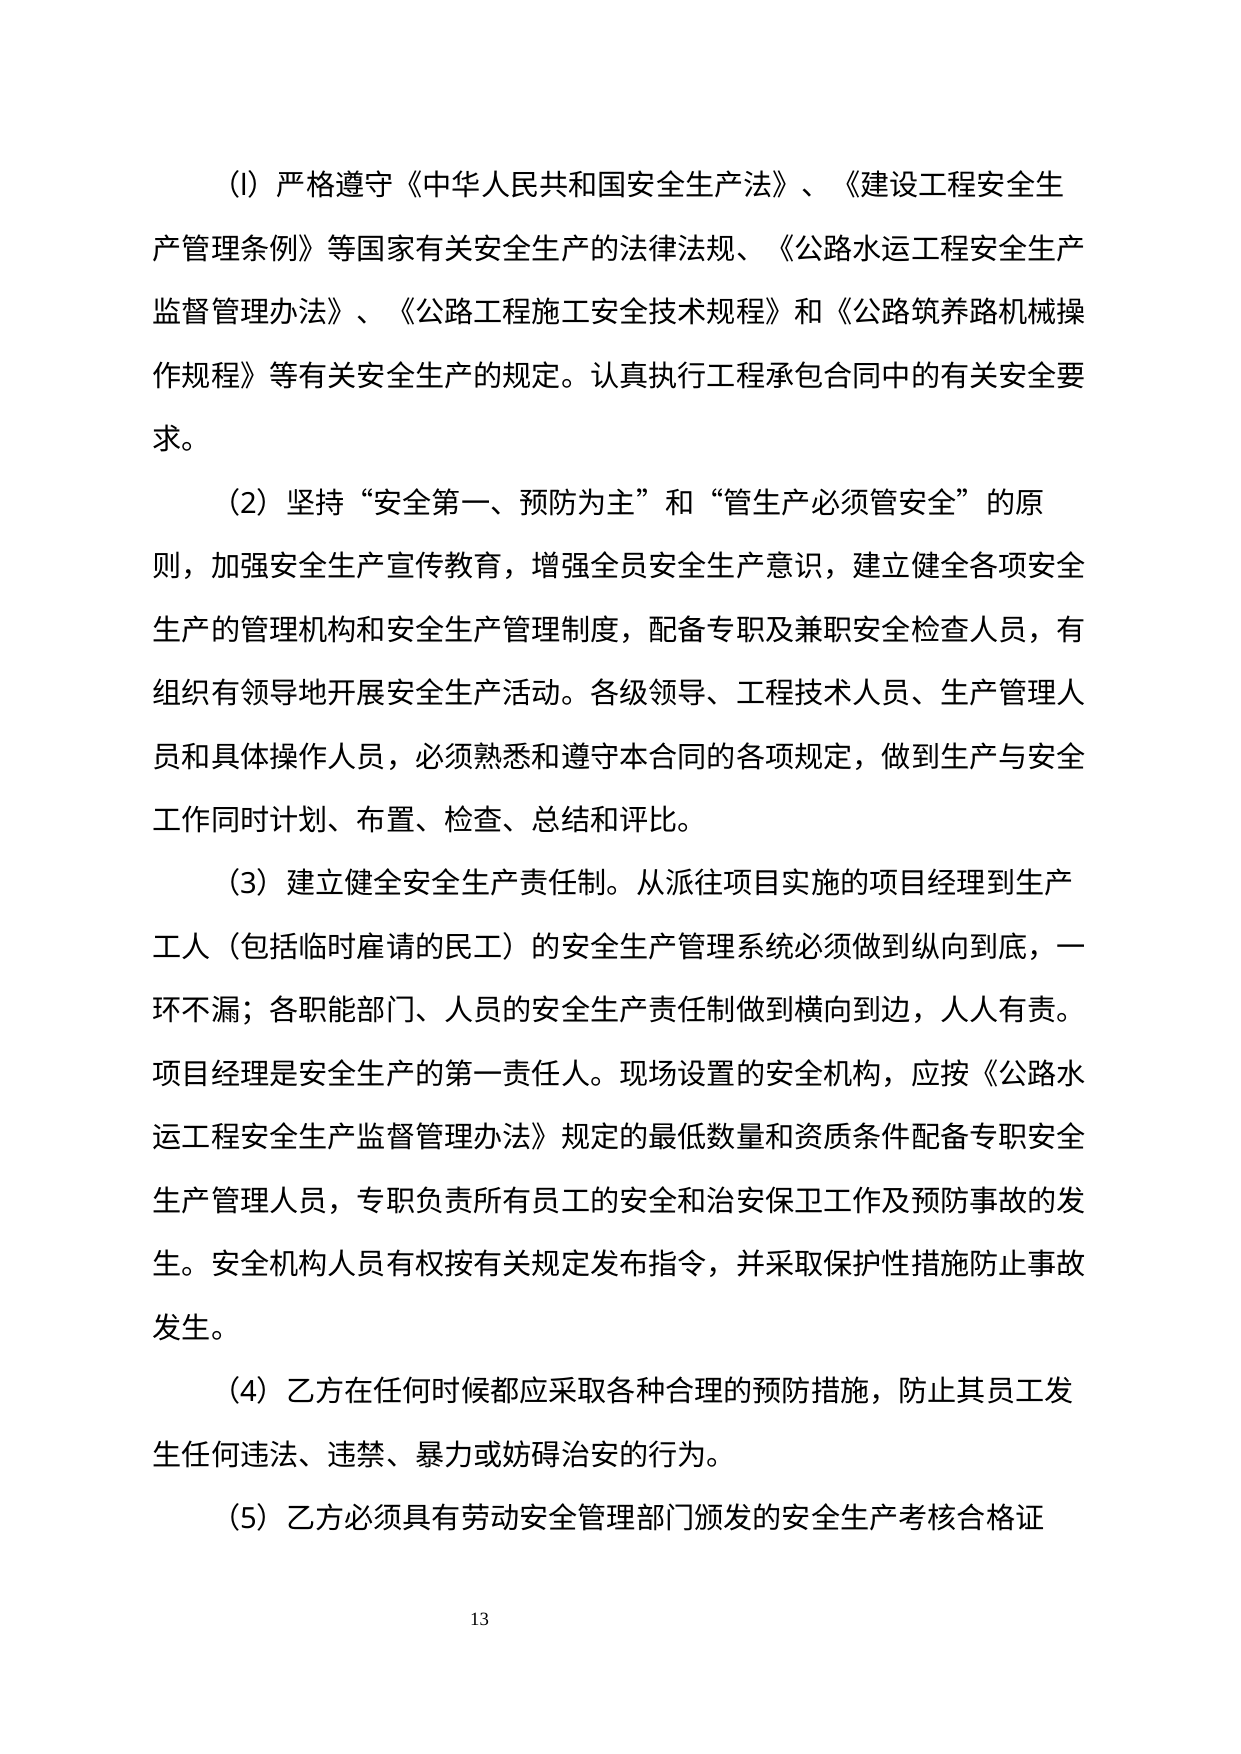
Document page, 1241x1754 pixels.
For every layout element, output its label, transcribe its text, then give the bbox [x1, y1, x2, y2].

text （l）严格遵守《中华人民共和国安全生产法》、《建设工程安全生产管理条例》等国家有关安全生产的法律法规、《公路水运工程安全生产监督管理办法》、《公路工程施工安全技术规程》和《公路筑养路机械操作规程》等有关安全生产的规定。认真执行工程承包合同中的有关安全要求。 [152, 162, 1088, 458]
text （3）建立健全安全生产责任制。从派往项目实施的项目经理到生产工人（包括临时雇请的民工）的安全生产管理系统必须做到纵向到底，一环不漏；各职能部门、人员的安全生产责任制做到横向到边，人人有责。项目经理是安全生产的第一责任人。现场设置的安全机构，应按《公路水运工程安全生产监督管理办法》规定的最低数量和资质条件配备专职安全生产管理人员，专职负责所有员工的安全和治安保卫工作及预防事故的发生。安全机构人员有权按有关规定发布指令，并采取保护性措施防止事故发生。 [152, 860, 1088, 1346]
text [152, 1494, 1088, 1537]
text （4）乙方在任何时候都应采取各种合理的预防措施，防止其员工发生任何违法、违禁、暴力或妨碍治安的行为。 [152, 1368, 1088, 1473]
text （2）坚持“安全第一、预防为主”和“管生产必须管安全”的原则，加强安全生产宣传教育，增强全员安全生产意识，建立健全各项安全生产的管理机构和安全生产管理制度，配备专职及兼职安全检查人员，有组织有领导地开展安全生产活动。各级领导、工程技术人员、生产管理人员和具体操作人员，必须熟悉和遵守本合同的各项规定，做到生产与安全工作同时计划、布置、检查、总结和评比。 [152, 479, 1088, 839]
